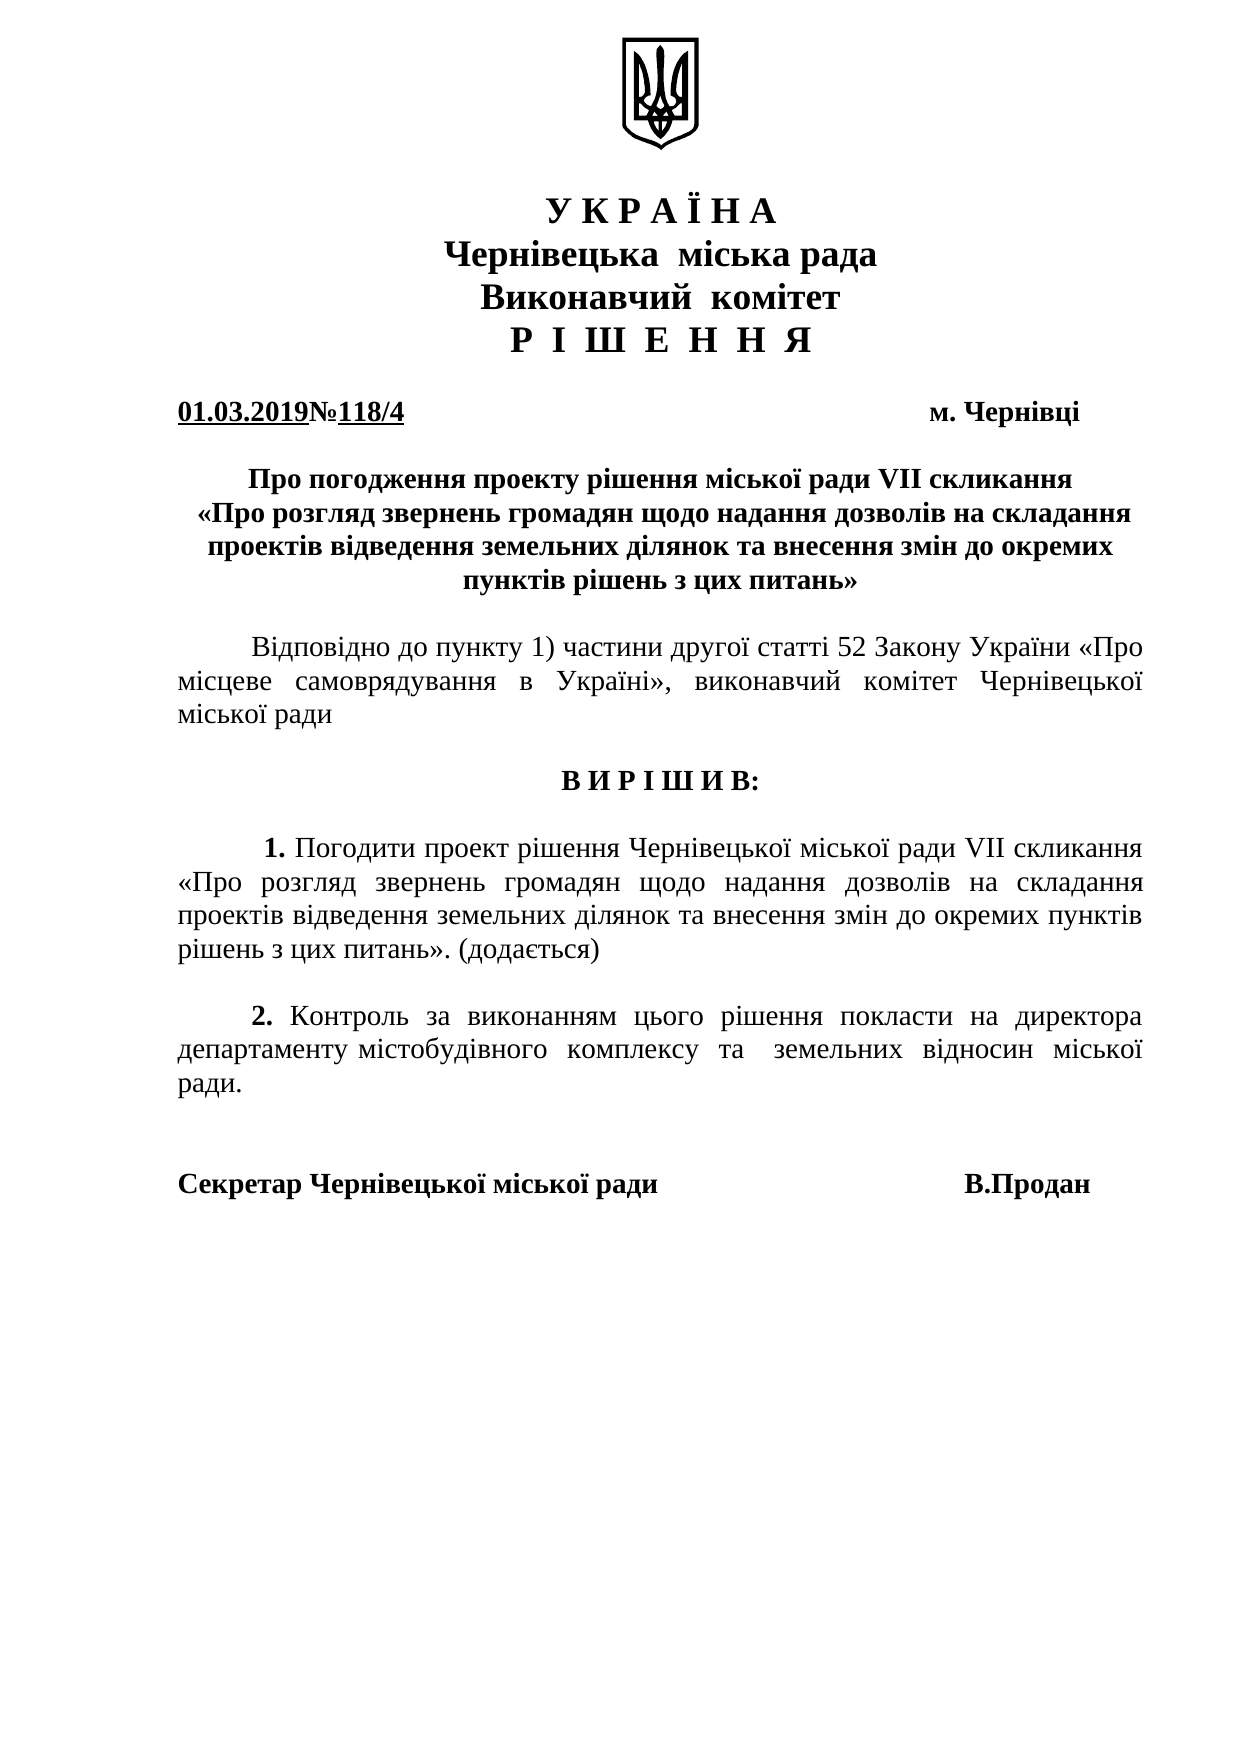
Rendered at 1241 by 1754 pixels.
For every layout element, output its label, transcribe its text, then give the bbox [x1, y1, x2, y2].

text У К Р А Ї Н А [177, 188, 1144, 231]
text 01.03.2019№118/4 м. Чернівці [177, 394, 1144, 428]
text В И Р І Ш И В: [177, 763, 1144, 797]
text 2. Контроль за виконанням цього рішення покласти на директора департаменту містобудівного комплексу та земельних відносин міської ради. [177, 998, 1144, 1099]
text Р І Ш Е Н Н Я [177, 318, 1144, 361]
text Чернівецька міська рада [177, 231, 1144, 274]
table_header Про погодження проекту рішення міської ради VІІ скликання «Про розгляд звернень громадян щодо надання дозволів на складання проектів відведення земельних ділянок та внесення змін до окремих пунктів рішень з цих питань» [159, 461, 1162, 629]
text Виконавчий комітет [177, 274, 1144, 318]
text Секретар Чернівецької міської ради В.Продан [177, 1166, 1144, 1199]
text Відповідно до пункту 1) частини другої статті 52 Закону України «Про місцеве самоврядування в Україні», виконавчий комітет Чернівецької міської ради [177, 629, 1144, 730]
text 1. Погодити проект рішення Чернівецької міської ради VІІ скликання «Про розгляд звернень громадян щодо надання дозволів на складання проектів відведення земельних ділянок та внесення змін до окремих пунктів рішень з цих питань». (додається) [177, 830, 1144, 964]
